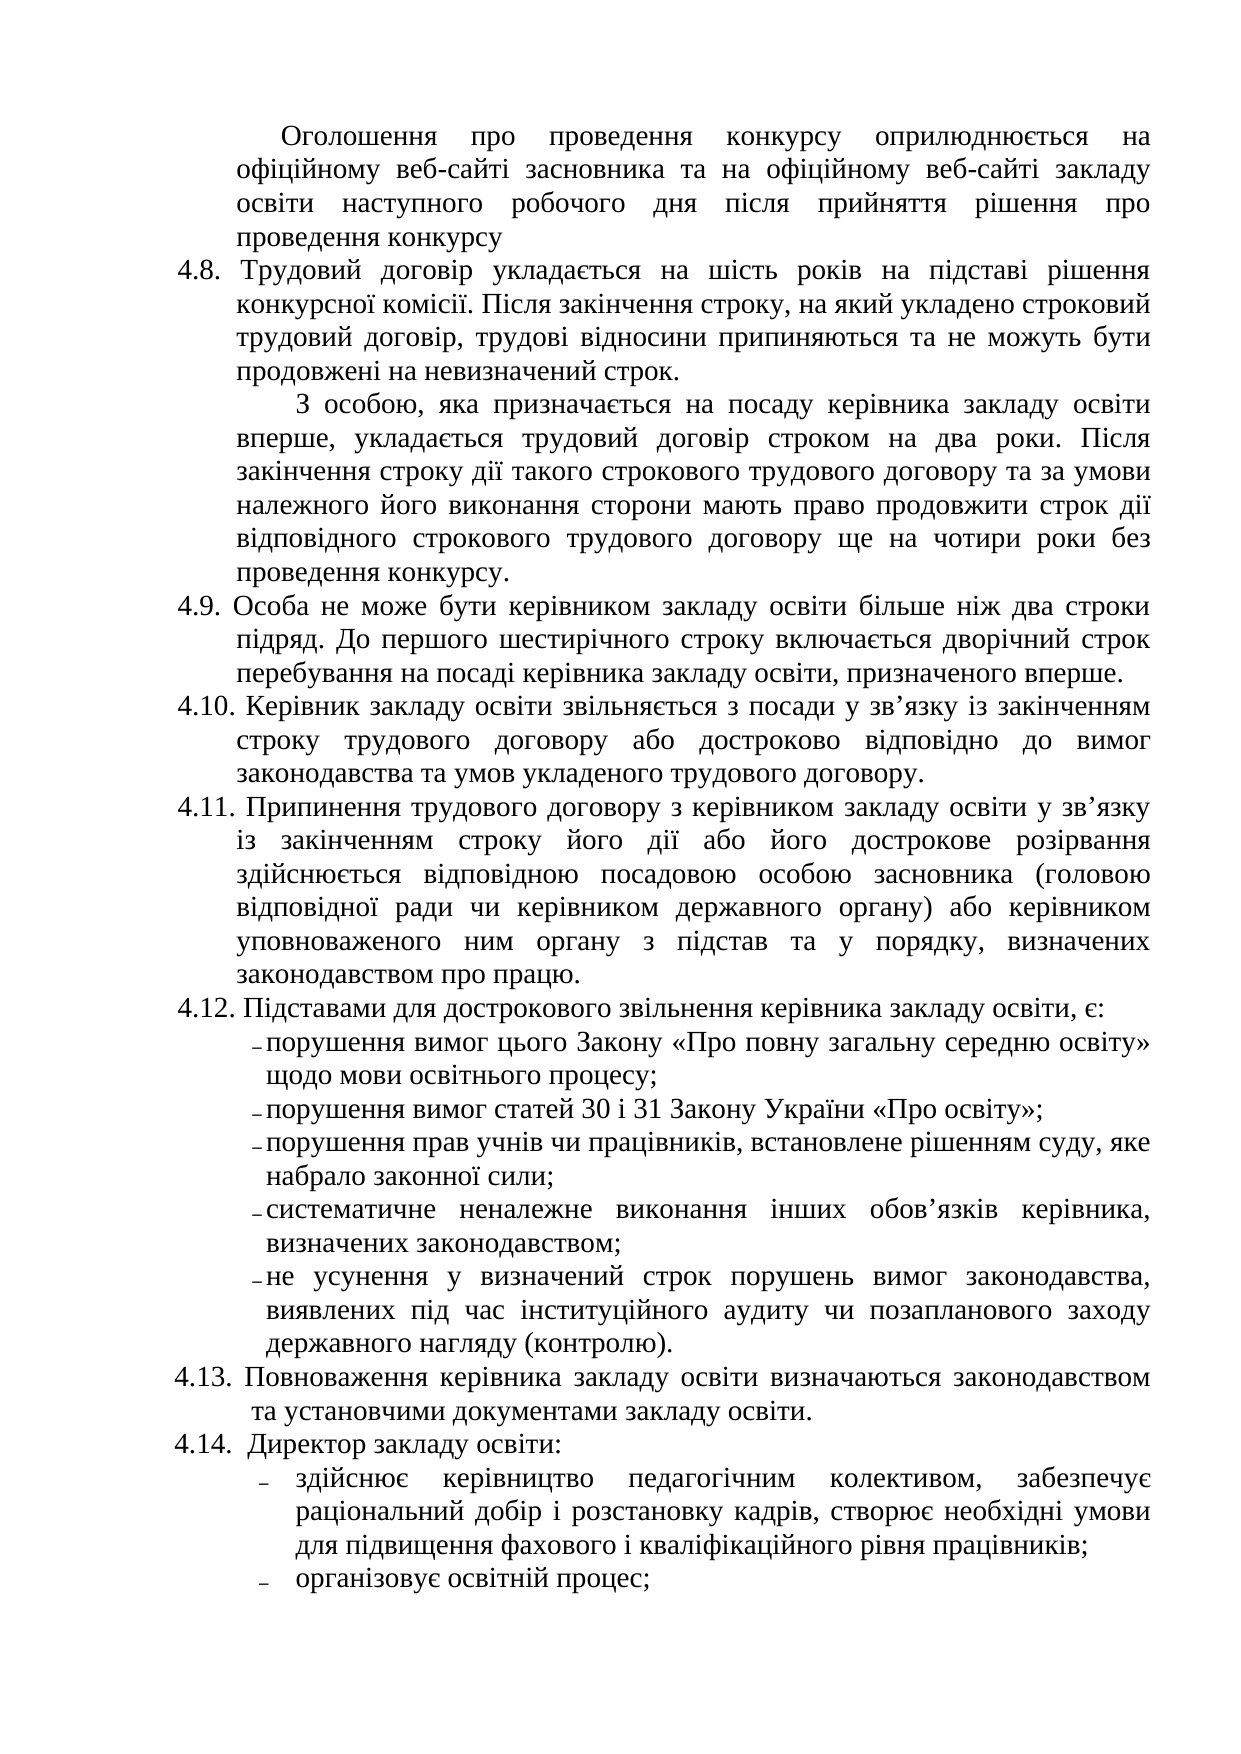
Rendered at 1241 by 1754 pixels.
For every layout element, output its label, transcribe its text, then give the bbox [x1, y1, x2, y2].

text 4.14. Директор закладу освіти: [174, 1426, 1152, 1460]
list не усунення у визначений строк порушень вимог законодавства, виявлених під час інституційного аудиту чи позапланового заходу державного нагляду (контролю). [251, 1258, 1152, 1359]
list порушення прав учнів чи працівників, встановлене рішенням суду, яке набрало законної сили; [251, 1124, 1152, 1191]
list здійснює керівництво педагогічним колективом, забезпечує раціональний добір і розстановку кадрів, створює необхідні умови для підвищення фахового і кваліфікаційного рівня працівників; [258, 1460, 1152, 1560]
text Оголошення про проведення конкурсу оприлюднюється на офіційному веб-сайті засновника та на офіційному веб-сайті закладу освіти наступного робочого дня після прийняття рішення про проведення конкурсу [236, 118, 1152, 252]
text 4.11. Припинення трудового договору з керівником закладу освіти у зв’язку із закінченням строку його дії або його дострокове розірвання здійснюється відповідною посадовою особою засновника (головою відповідної ради чи керівником державного органу) або керівником уповноваженого ним органу з підстав та у порядку, визначених законодавством про працю. [177, 789, 1152, 990]
list порушення вимог статей 30 і 31 Закону України «Про освіту»; [251, 1091, 1152, 1124]
list систематичне неналежне виконання інших обов’язків керівника, визначених законодавством; [251, 1191, 1152, 1258]
text 4.8. Трудовий договір укладається на шість років на підставі рішення конкурсної комісії. Після закінчення строку, на який укладено строковий трудовий договір, трудові відносини припиняються та не можуть бути продовжені на невизначений строк. [177, 252, 1152, 386]
list організовує освітній процес; [258, 1560, 1152, 1594]
list порушення вимог цього Закону «Про повну загальну середню освіту» щодо мови освітнього процесу; [251, 1024, 1152, 1091]
text 4.10. Керівник закладу освіти звільняється з посади у зв’язку із закінченням строку трудового договору або достроково відповідно до вимог законодавства та умов укладеного трудового договору. [177, 688, 1152, 789]
text З особою, яка призначається на посаду керівника закладу освіти вперше, укладається трудовий договір строком на два роки. Після закінчення строку дії такого строкового трудового договору та за умови належного його виконання сторони мають право продовжити строк дії відповідного строкового трудового договору ще на чотири роки без проведення конкурсу. [236, 386, 1152, 588]
text 4.9. Особа не може бути керівником закладу освіти більше ніж два строки підряд. До першого шестирічного строку включається дворічний строк перебування на посаді керівника закладу освіти, призначеного вперше. [177, 588, 1152, 688]
text 4.12. Підставами для дострокового звільнення керівника закладу освіти, є: [177, 990, 1152, 1024]
text 4.13. Повноваження керівника закладу освіти визначаються законодавством та установчими документами закладу освіти. [174, 1359, 1152, 1426]
